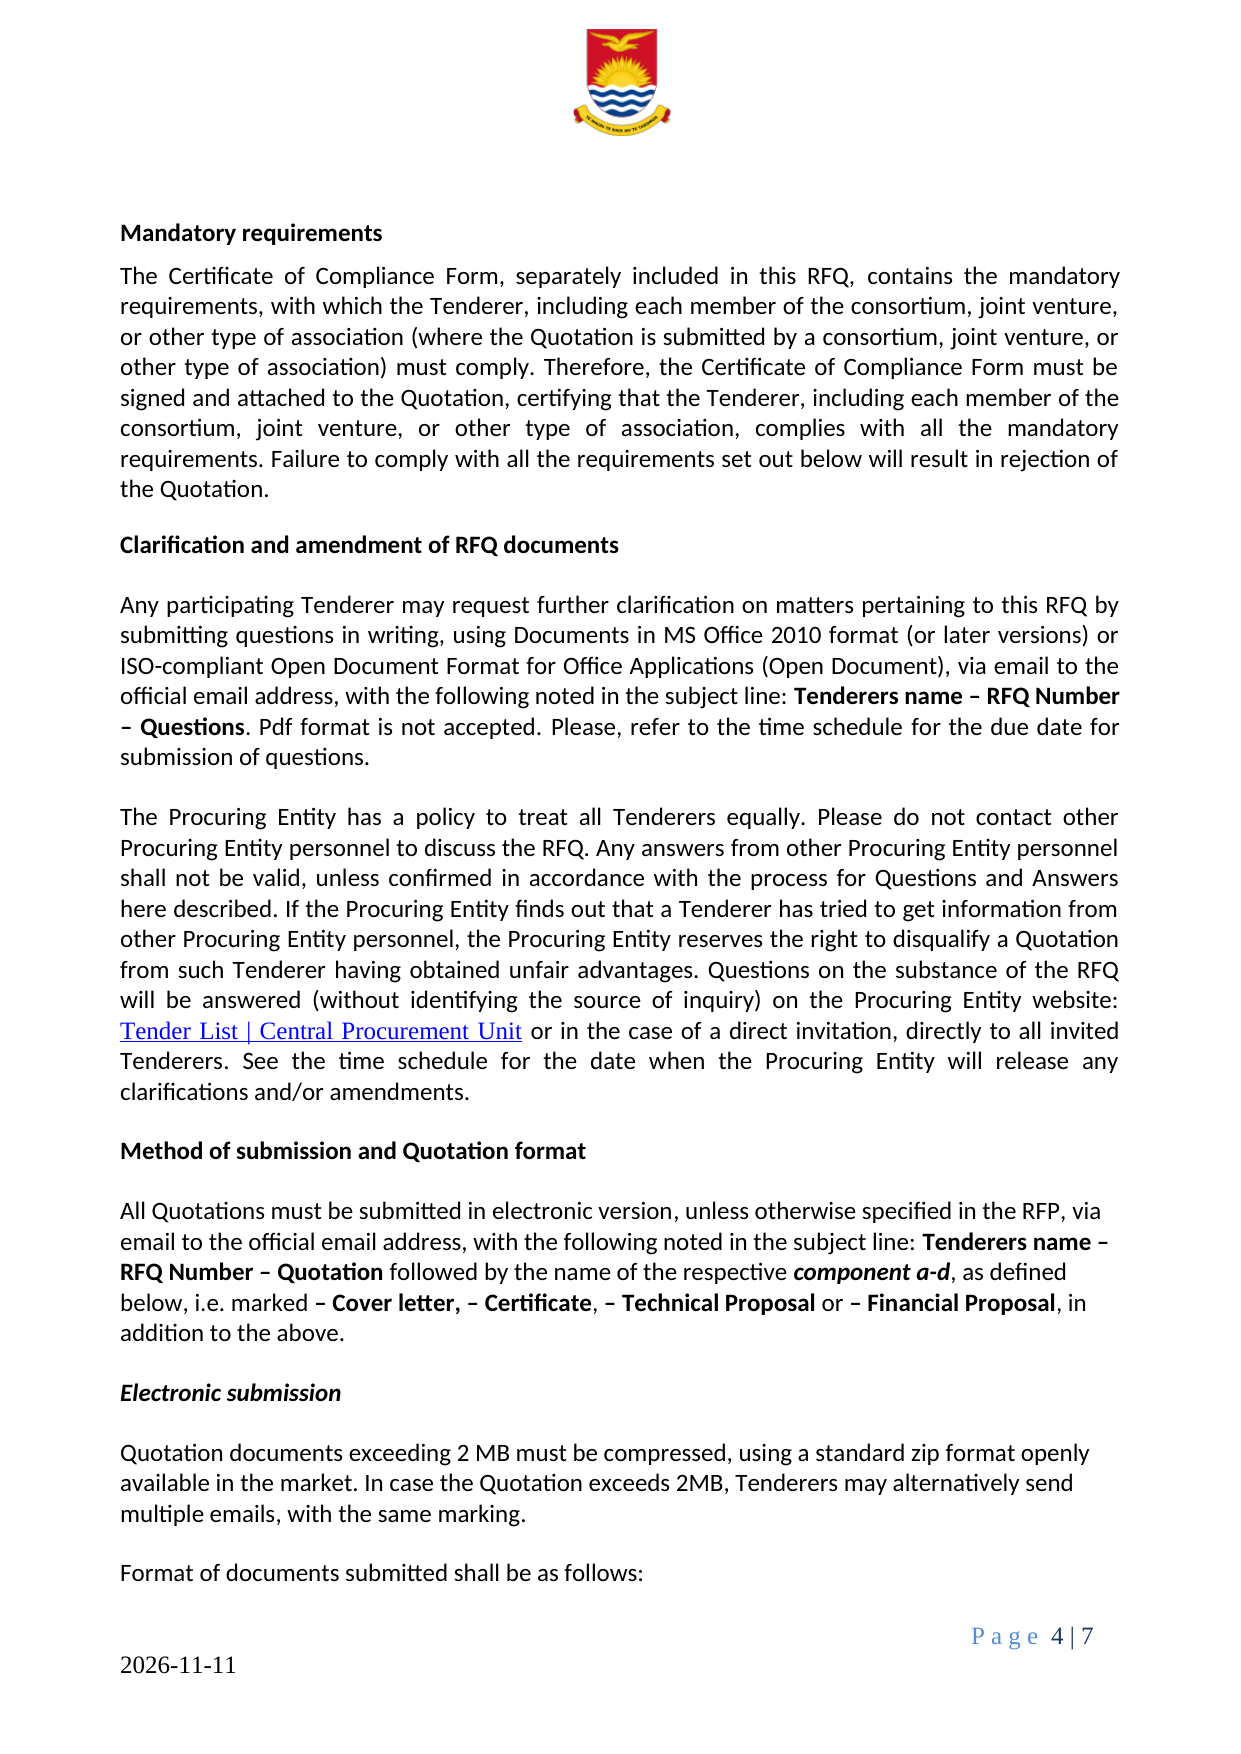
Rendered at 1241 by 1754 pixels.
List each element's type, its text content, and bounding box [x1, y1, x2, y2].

subtitle Method of submission and Quotation format [120, 1136, 1120, 1166]
text Format of documents submitted shall be as follows: [120, 1557, 1120, 1588]
subtitle Electronic submission [120, 1377, 1120, 1407]
text The Procuring Entity has a policy to treat all Tenderers equally. Please do not contact other Procuring Entity personnel to discuss the RFQ. Any answers from other Procuring Entity personnel shall not be valid, unless confirmed in accordance with the process for Questions and Answers here described. If the Procuring Entity finds out that a Tenderer has tried to get information from other Procuring Entity personnel, the Procuring Entity reserves the right to disqualify a Quotation from such Tenderer having obtained unfair advantages. Questions on the substance of the RFQ will be answered (without identifying the source of inquiry) on the Procuring Entity website: Tender List | Central Procurement Unit or in the case of a direct invitation, directly to all invited Tenderers. See the time schedule for the date when the Procuring Entity will release any clarifications and/or amendments. [120, 801, 1120, 1106]
text The Certificate of Compliance Form, separately included in this RFQ, contains the mandatory requirements, with which the Tenderer, including each member of the consortium, joint venture, or other type of association (where the Quotation is submitted by a consortium, joint venture, or other type of association) must comply. Therefore, the Certificate of Compliance Form must be signed and attached to the Quotation, certifying that the Tenderer, including each member of the consortium, joint venture, or other type of association, complies with all the mandatory requirements. Failure to comply with all the requirements set out below will result in rejection of the Quotation. [120, 260, 1120, 504]
text Any participating Tenderer may request further clarification on matters pertaining to this RFQ by submitting questions in writing, using Documents in MS Office 2010 format (or later versions) or ISO-compliant Open Document Format for Office Applications (Open Document), via email to the official email address, with the following noted in the subject line: Tenderers name – RFQ Number – Questions. Pdf format is not accepted. Please, refer to the time schedule for the due date for submission of questions. [120, 589, 1120, 772]
picture [573, 29, 671, 136]
text All Quotations must be submitted in electronic version, unless otherwise specified in the RFP, via email to the official email address, with the following noted in the subject line: Tenderers name – RFQ Number – Quotation followed by the name of the respective component a-d, as defined below, i.e. marked – Cover letter, – Certificate, – Technical Proposal or – Financial Proposal, in addition to the above. [120, 1195, 1120, 1348]
subtitle Clarification and amendment of RFQ documents [120, 529, 1120, 560]
subtitle Mandatory requirements [120, 217, 1120, 247]
text Quotation documents exceeding 2 MB must be compressed, using a standard zip format openly available in the market. In case the Quotation exceeds 2MB, Tenderers may alternatively send multiple emails, with the same marking. [120, 1437, 1120, 1528]
